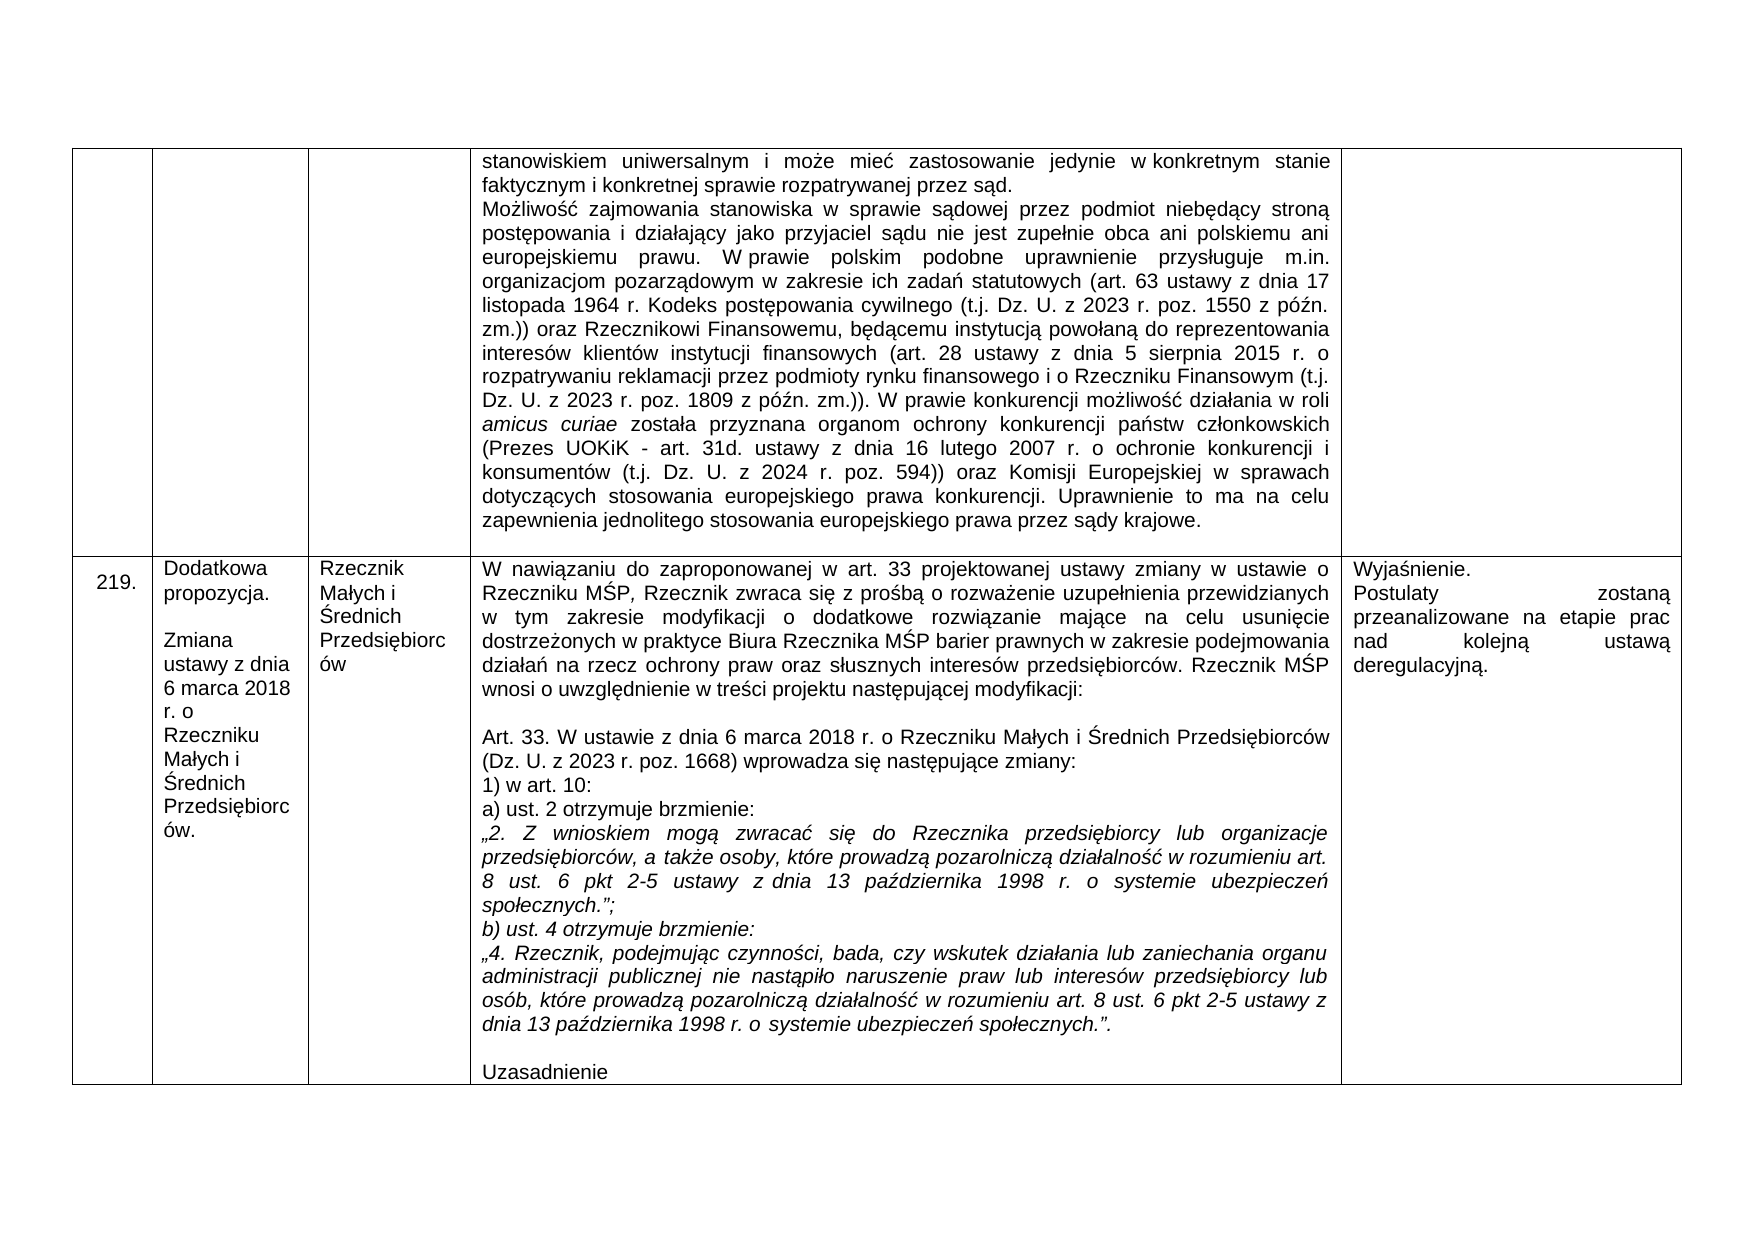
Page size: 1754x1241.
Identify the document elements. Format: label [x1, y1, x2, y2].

table_cell [1342, 557, 1681, 1084]
table_cell [153, 557, 308, 1084]
table_cell [73, 557, 152, 1084]
table_cell [309, 149, 470, 556]
table_cell [153, 149, 308, 556]
table_cell [73, 149, 152, 556]
table_cell [309, 557, 470, 1084]
table_cell [471, 149, 1341, 556]
table_cell [471, 557, 1341, 1084]
table_cell [1342, 149, 1681, 556]
